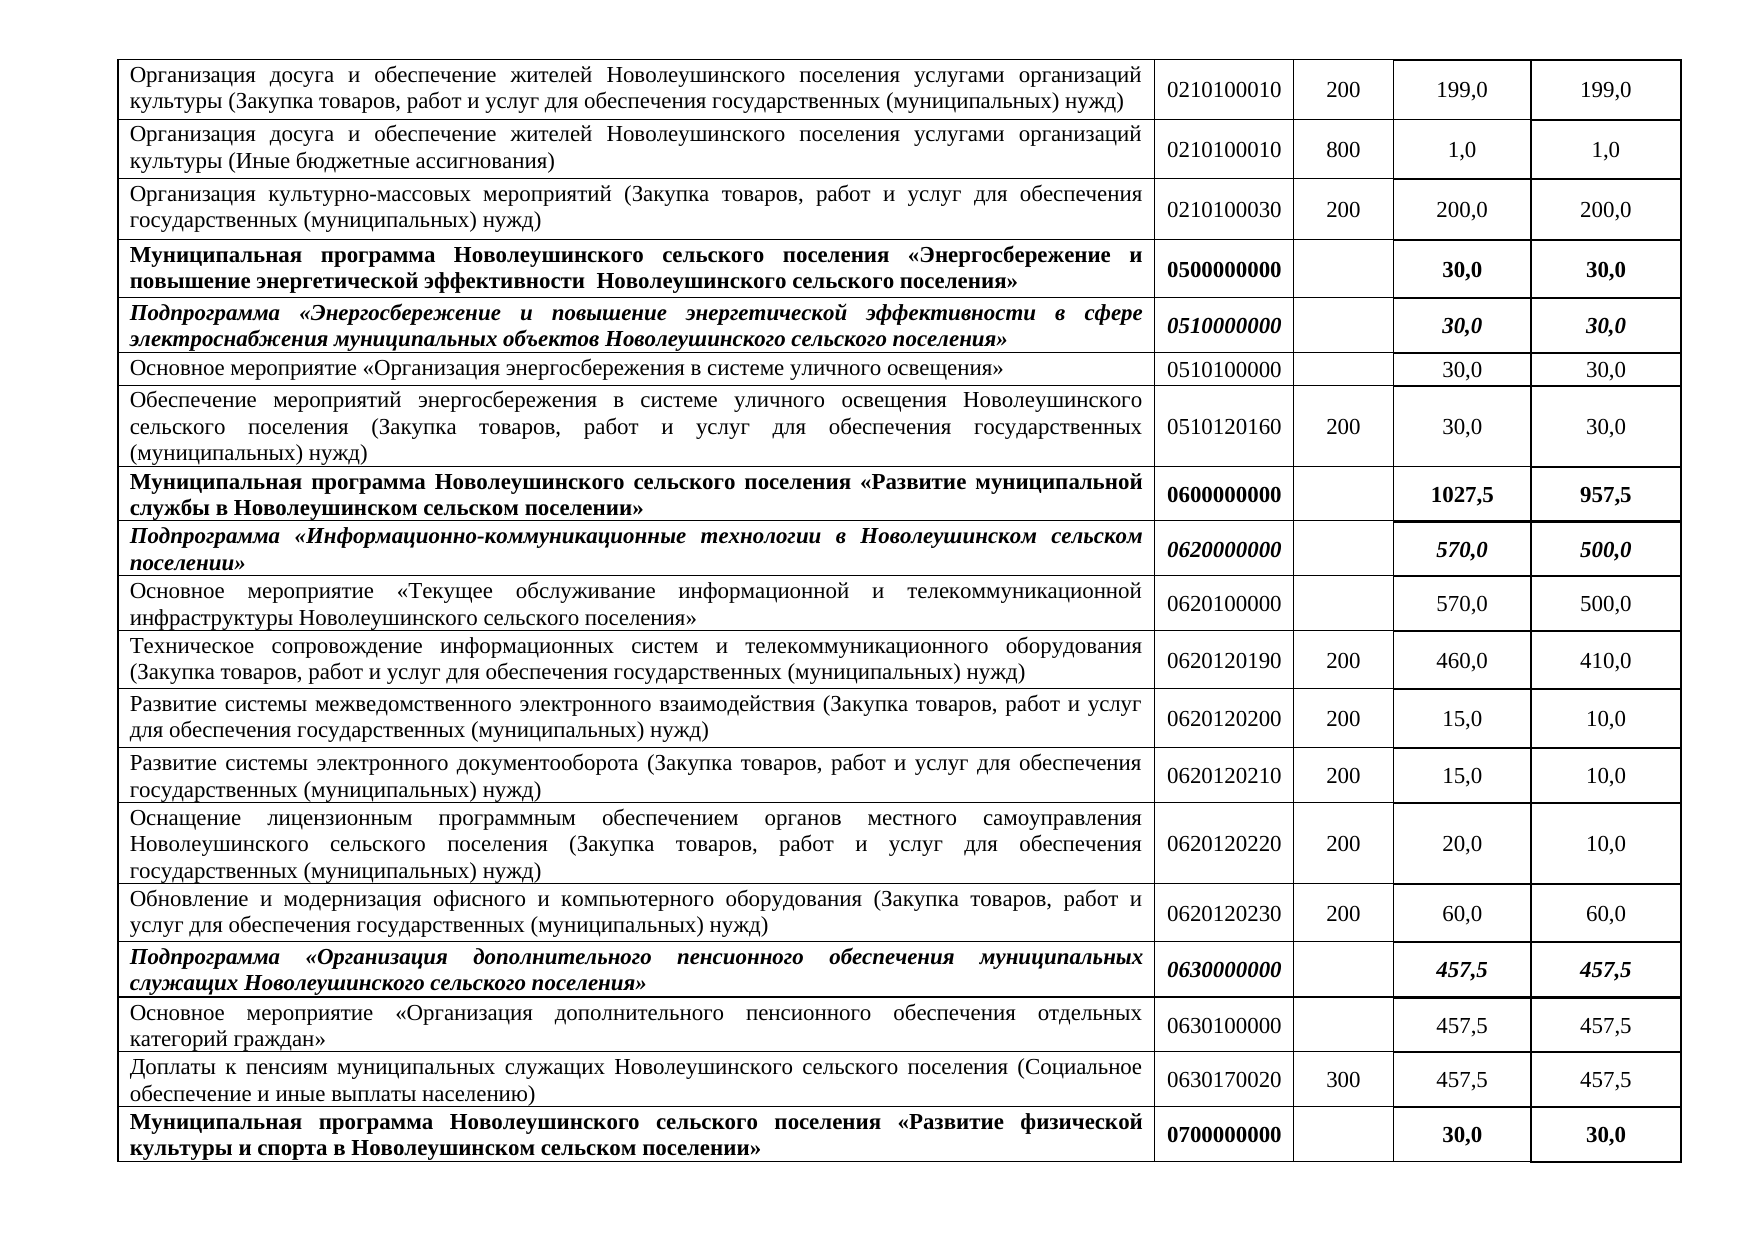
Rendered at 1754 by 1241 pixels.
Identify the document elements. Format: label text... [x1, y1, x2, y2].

table_cell 1,0 [1532, 121, 1680, 178]
table_cell 30,0 [1532, 354, 1680, 384]
table_cell 0620120200 [1155, 689, 1293, 747]
table_cell Основное мероприятие «Организация дополнительного пенсионного обеспечения отдельных категорий граждан» [119, 998, 1154, 1051]
table_cell [1294, 998, 1393, 1051]
table_cell 410,0 [1532, 632, 1680, 688]
table_cell Основное мероприятие «Текущее обслуживание информационной и телекоммуникационной инфраструктуры Новолеушинского сельского поселения» [119, 576, 1154, 630]
table_cell 30,0 [1394, 1108, 1530, 1161]
table_cell 0630170020 [1155, 1052, 1293, 1106]
table_cell 30,0 [1532, 299, 1680, 352]
table_cell 30,0 [1532, 241, 1680, 297]
table_cell 30,0 [1532, 1108, 1680, 1161]
table_cell Муниципальная программа Новолеушинского сельского поселения «Развитие физической культуры и спорта в Новолеушинском сельском поселении» [119, 1107, 1154, 1161]
table_cell 457,5 [1532, 999, 1680, 1051]
table_cell [1294, 353, 1393, 384]
table_cell 10,0 [1532, 804, 1680, 883]
table_cell 60,0 [1532, 885, 1680, 941]
table_cell Развитие системы электронного документооборота (Закупка товаров, работ и услуг для обеспечения государственных (муниципальных) нужд) [119, 748, 1154, 802]
table_cell 0600000000 [1155, 467, 1293, 520]
table_cell [1294, 521, 1393, 575]
table_cell [1294, 298, 1393, 352]
table_cell 957,5 [1532, 468, 1680, 520]
table_cell 300 [1294, 1052, 1393, 1106]
table_cell 0620120210 [1155, 748, 1293, 802]
table_cell 570,0 [1394, 577, 1530, 630]
table_cell 200 [1294, 60, 1393, 118]
table_cell 15,0 [1394, 749, 1530, 802]
table_cell 10,0 [1532, 690, 1680, 747]
table_cell 457,5 [1394, 999, 1530, 1051]
table_cell Муниципальная программа Новолеушинского сельского поселения «Энергосбережение и повышение энергетической эффективности Новолеушинского сельского поселения» [119, 240, 1154, 297]
table_cell 0620120190 [1155, 631, 1293, 688]
table_cell 200,0 [1394, 180, 1530, 239]
table_cell 0210100030 [1155, 179, 1293, 239]
table_cell 500,0 [1532, 523, 1680, 575]
table_cell 0620100000 [1155, 576, 1293, 630]
table_cell [1294, 942, 1393, 996]
table_cell 0210100010 [1155, 120, 1293, 178]
table_cell 460,0 [1394, 632, 1530, 688]
table_cell 0620120230 [1155, 884, 1293, 941]
table_cell 30,0 [1532, 387, 1680, 466]
table_cell 0210100010 [1155, 60, 1293, 118]
table_cell Организация досуга и обеспечение жителей Новолеушинского поселения услугами организаций культуры (Закупка товаров, работ и услуг для обеспечения государственных (муниципальных) нужд) [119, 60, 1154, 118]
table_cell 200,0 [1532, 180, 1680, 239]
table_cell [1294, 576, 1393, 630]
table_cell 457,5 [1532, 943, 1680, 996]
table_cell 30,0 [1394, 299, 1530, 352]
table_cell 200 [1294, 179, 1393, 239]
table_cell 199,0 [1394, 61, 1530, 118]
table_cell Оснащение лицензионным программным обеспечением органов местного самоуправления Новолеушинского сельского поселения (Закупка товаров, работ и услуг для обеспечения государственных (муниципальных) нужд) [119, 803, 1154, 883]
table_cell 500,0 [1532, 577, 1680, 630]
table_cell Основное мероприятие «Организация энергосбережения в системе уличного освещения» [119, 353, 1154, 384]
table_cell Доплаты к пенсиям муниципальных служащих Новолеушинского сельского поселения (Социальное обеспечение и иные выплаты населению) [119, 1052, 1154, 1106]
table_cell [1294, 240, 1393, 297]
table_cell Обновление и модернизация офисного и компьютерного оборудования (Закупка товаров, работ и услуг для обеспечения государственных (муниципальных) нужд) [119, 884, 1154, 941]
table_cell 0510000000 [1155, 298, 1293, 352]
table_cell Организация досуга и обеспечение жителей Новолеушинского поселения услугами организаций культуры (Иные бюджетные ассигнования) [119, 120, 1154, 178]
table_cell 457,5 [1532, 1053, 1680, 1106]
table_cell 0700000000 [1155, 1107, 1293, 1161]
table_cell Обеспечение мероприятий энергосбережения в системе уличного освещения Новолеушинского сельского поселения (Закупка товаров, работ и услуг для обеспечения государственных (муниципальных) нужд) [119, 386, 1154, 466]
table_cell 1027,5 [1394, 467, 1530, 520]
table_cell 0620000000 [1155, 521, 1293, 575]
table_cell 1,0 [1394, 120, 1530, 178]
table_cell 457,5 [1394, 943, 1530, 996]
table_cell 15,0 [1394, 690, 1530, 747]
table_cell [1294, 467, 1393, 520]
table_cell Подпрограмма «Информационно-коммуникационные технологии в Новолеушинском сельском поселении» [119, 521, 1154, 575]
table_cell 200 [1294, 803, 1393, 883]
table_cell 20,0 [1394, 804, 1530, 883]
table_cell Организация культурно-массовых мероприятий (Закупка товаров, работ и услуг для обеспечения государственных (муниципальных) нужд) [119, 179, 1154, 239]
table_cell 200 [1294, 386, 1393, 466]
table_cell 60,0 [1394, 885, 1530, 941]
table_cell 457,5 [1394, 1053, 1530, 1106]
table_cell [1294, 1107, 1393, 1161]
table_cell 0620120220 [1155, 803, 1293, 883]
table_cell 200 [1294, 884, 1393, 941]
table_cell 800 [1294, 120, 1393, 178]
table_cell 0630000000 [1155, 942, 1293, 996]
table_cell 200 [1294, 689, 1393, 747]
table_cell Техническое сопровождение информационных систем и телекоммуникационного оборудования (Закупка товаров, работ и услуг для обеспечения государственных (муниципальных) нужд) [119, 631, 1154, 688]
table_cell 30,0 [1394, 354, 1530, 384]
table_cell 570,0 [1394, 523, 1530, 575]
table_cell Подпрограмма «Организация дополнительного пенсионного обеспечения муниципальных служащих Новолеушинского сельского поселения» [119, 942, 1154, 996]
table_cell 0500000000 [1155, 240, 1293, 297]
table_cell Муниципальная программа Новолеушинского сельского поселения «Развитие муниципальной службы в Новолеушинском сельском поселении» [119, 467, 1154, 520]
table_cell Подпрограмма «Энергосбережение и повышение энергетической эффективности в сфере электроснабжения муниципальных объектов Новолеушинского сельского поселения» [119, 298, 1154, 352]
table_cell 0510120160 [1155, 386, 1293, 466]
table_cell 0510100000 [1155, 353, 1293, 384]
table_cell Развитие системы межведомственного электронного взаимодействия (Закупка товаров, работ и услуг для обеспечения государственных (муниципальных) нужд) [119, 689, 1154, 747]
table_cell 199,0 [1532, 61, 1680, 118]
table_cell 200 [1294, 748, 1393, 802]
table_cell 10,0 [1532, 749, 1680, 802]
table_cell 200 [1294, 631, 1393, 688]
table_cell 0630100000 [1155, 998, 1293, 1051]
table_cell 30,0 [1394, 387, 1530, 466]
table_cell 30,0 [1394, 241, 1530, 297]
